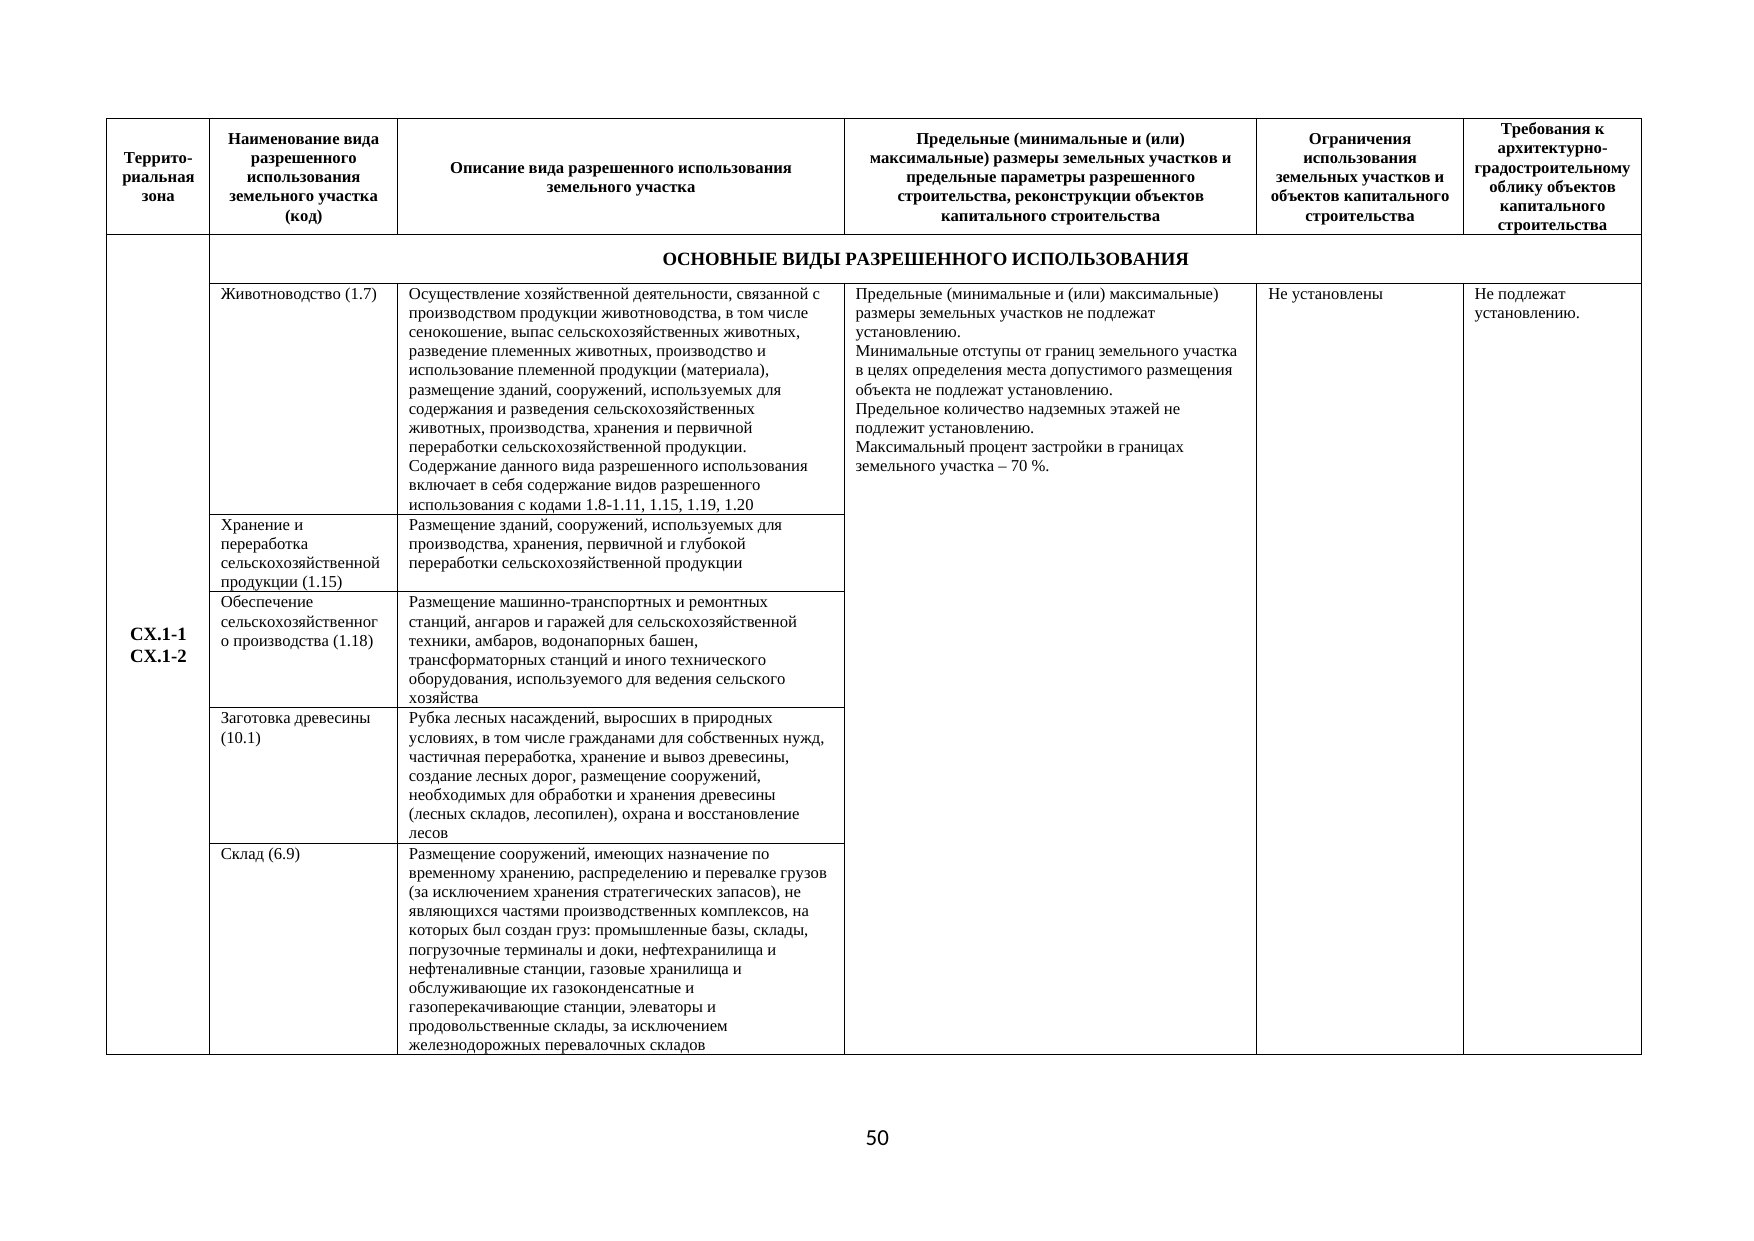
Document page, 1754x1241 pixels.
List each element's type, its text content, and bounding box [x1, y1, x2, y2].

table_cell Размещение зданий, сооружений, используемых для производства, хранения, первичной и глубокой переработки сельскохозяйственной продукции [398, 515, 844, 591]
table_cell СХ.1-1 СХ.1-2 [107, 235, 209, 1054]
table_header Террито-риальная зона [107, 119, 209, 234]
table_cell Осуществление хозяйственной деятельности, связанной с производством продукции животноводства, в том числе сенокошение, выпас сельскохозяйственных животных, разведение племенных животных, производство и использование племенной продукции (материала), размещение зданий, сооружений, используемых для содержания и разведения сельскохозяйственных животных, производства, хранения и первичной переработки сельскохозяйственной продукции. Содержание данного вида разрешенного использования включает в себя содержание видов разрешенного использования с кодами 1.8-1.11, 1.15, 1.19, 1.20 [398, 284, 844, 513]
table_cell ОСНОВНЫЕ ВИДЫ РАЗРЕШЕННОГО ИСПОЛЬЗОВАНИЯ [210, 235, 1641, 282]
table_cell Обеспечение сельскохозяйственного производства (1.18) [210, 592, 397, 707]
table_cell Размещение машинно-транспортных и ремонтных станций, ангаров и гаражей для сельскохозяйственной техники, амбаров, водонапорных башен, трансформаторных станций и иного технического оборудования, используемого для ведения сельского хозяйства [398, 592, 844, 707]
table_cell Животноводство (1.7) [210, 284, 397, 513]
table_cell Склад (6.9) [210, 844, 397, 1054]
table_cell Не установлены [1257, 284, 1463, 1054]
table_header Ограничения использования земельных участков и объектов капитального строительства [1257, 119, 1463, 234]
table_cell Рубка лесных насаждений, выросших в природных условиях, в том числе гражданами для собственных нужд, частичная переработка, хранение и вывоз древесины, создание лесных дорог, размещение сооружений, необходимых для обработки и хранения древесины (лесных складов, лесопилен), охрана и восстановление лесов [398, 708, 844, 842]
table_header Предельные (минимальные и (или) максимальные) размеры земельных участков и предельные параметры разрешенного строительства, реконструкции объектов капитального строительства [845, 119, 1256, 234]
table_cell Не подлежат установлению. [1464, 284, 1641, 1054]
table_header Требования к архитектурно-градостроительному облику объектов капитального строительства [1464, 119, 1641, 234]
table_header Описание вида разрешенного использования земельного участка [398, 119, 844, 234]
table_header Наименование вида разрешенного использования земельного участка (код) [210, 119, 397, 234]
table_cell Заготовка древесины (10.1) [210, 708, 397, 842]
table_cell Хранение и переработка сельскохозяйственной продукции (1.15) [210, 515, 397, 591]
table_cell Размещение сооружений, имеющих назначение по временному хранению, распределению и перевалке грузов (за исключением хранения стратегических запасов), не являющихся частями производственных комплексов, на которых был создан груз: промышленные базы, склады, погрузочные терминалы и доки, нефтехранилища и нефтеналивные станции, газовые хранилища и обслуживающие их газоконденсатные и газоперекачивающие станции, элеваторы и продовольственные склады, за исключением железнодорожных перевалочных складов [398, 844, 844, 1054]
